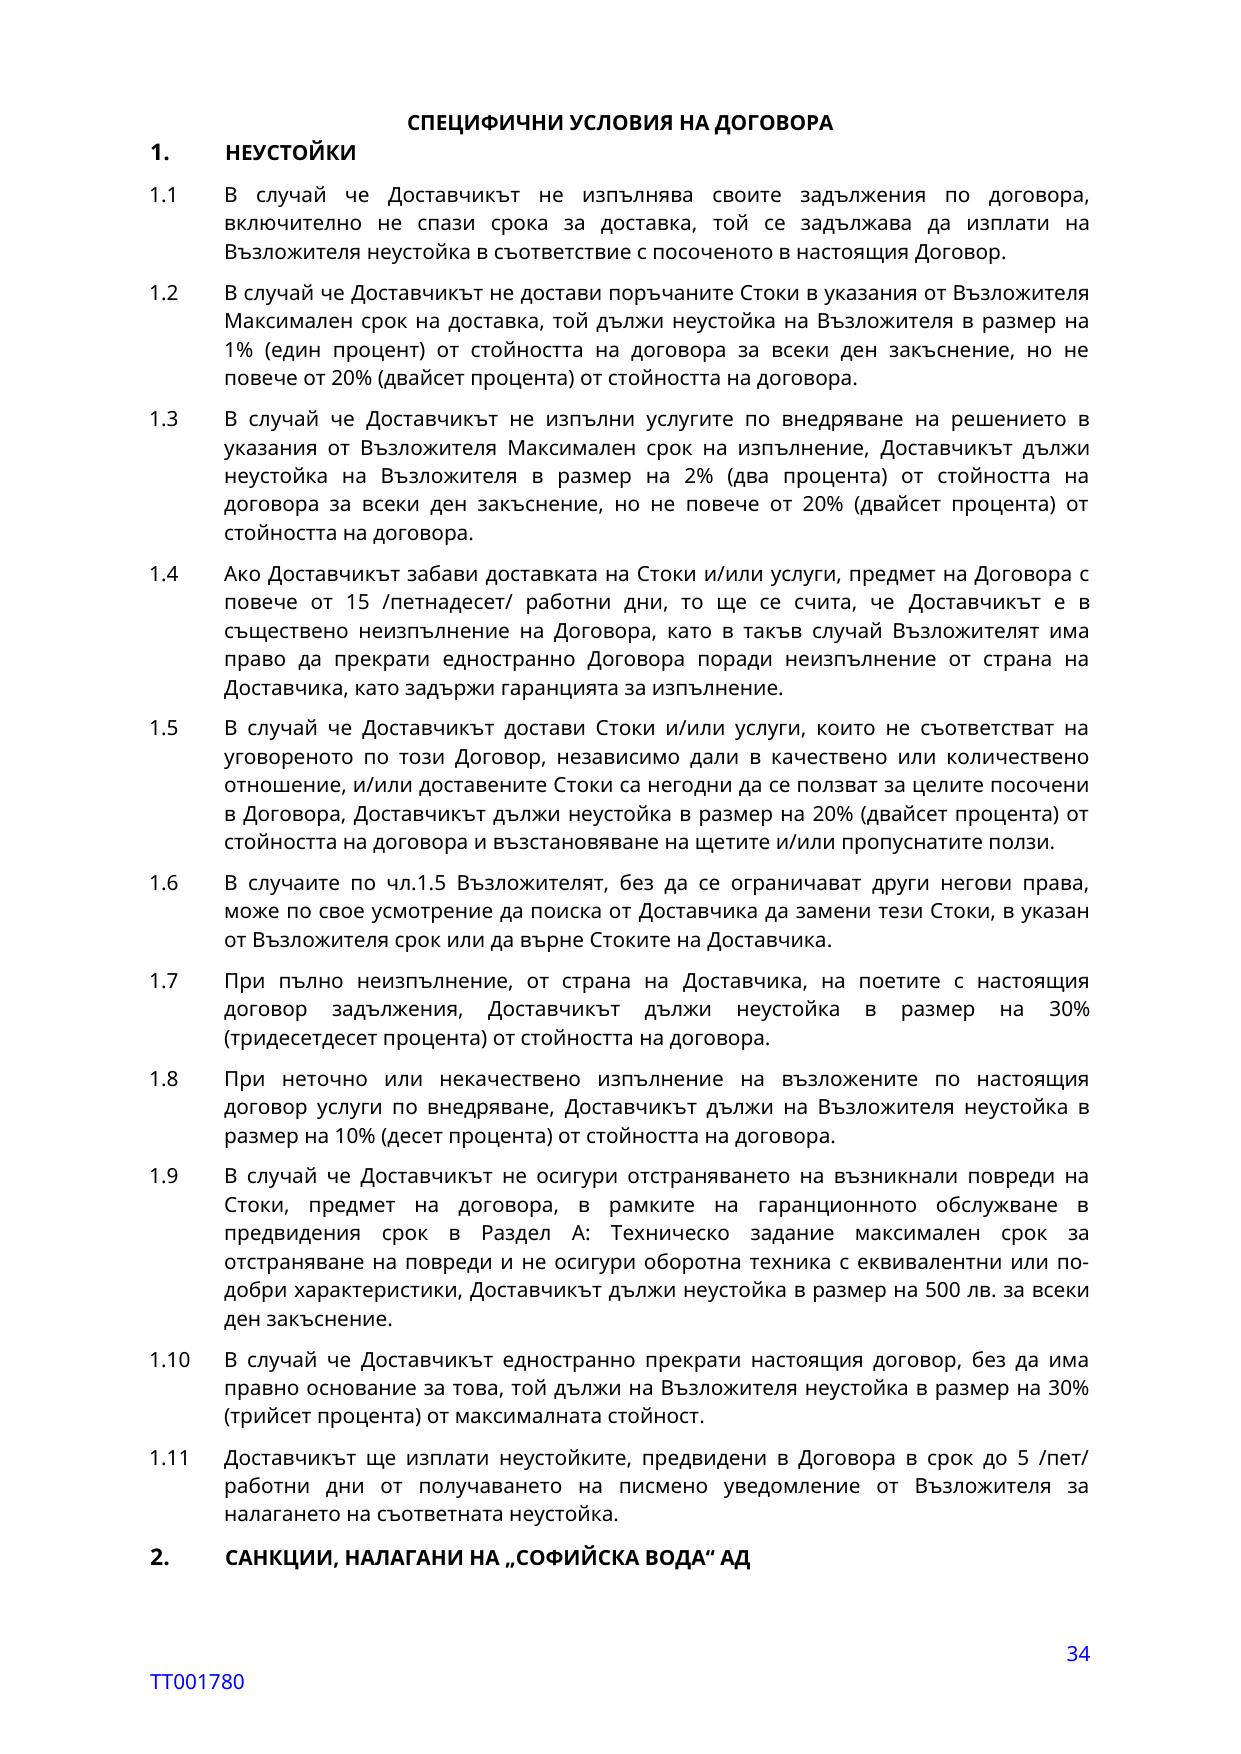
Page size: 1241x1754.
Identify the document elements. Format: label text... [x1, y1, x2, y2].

list В случай че Доставчикът достави Стоки и/или услуги, които не съответстват на уговореното по този Договор, независимо дали в качествено или количествено отношение, и/или доставените Стоки са негодни да се ползват за целите посочени в Договора, Доставчикът дължи неустойка в размер на 20% (двайсет процента) от стойността на договора и възстановяване на щетите и/или пропуснатите ползи. [149, 713, 1090, 856]
list Ако Доставчикът забави доставката на Стоки и/или услуги, предмет на Договора с повече от 15 /петнадесет/ работни дни, то ще се счита, че Доставчикът е в съществено неизпълнение на Договора, като в такъв случай Възложителят има право да прекрати едностранно Договора поради неизпълнение от страна на Доставчика, като задържи гаранцията за изпълнение. [149, 559, 1090, 701]
list При неточно или некачествено изпълнение на възложените по настоящия договор услуги по внедряване, Доставчикът дължи на Възложителя неустойка в размер на 10% (десет процента) от стойността на договора. [149, 1064, 1090, 1149]
list В случай че Доставчикът не осигури отстраняването на възникнали повреди на Стоки, предмет на договора, в рамките на гаранционното обслужване в предвидения срок в Раздел А: Техническо задание максимален срок за отстраняване на повреди и не осигури оборотна техника с еквивалентни или по-добри характеристики, Доставчикът дължи неустойка в размер на 500 лв. за всеки ден закъснение. [149, 1162, 1090, 1332]
list САНКЦИИ, НАЛАГАНИ НА „СОФИЙСКА ВОДА“ АД [150, 1540, 1090, 1572]
list При пълно неизпълнение, от страна на Доставчика, на поетите с настоящия договор задължения, Доставчикът дължи неустойка в размер на 30% (тридесетдесет процента) от стойността на договора. [149, 966, 1090, 1051]
list НЕУСТОЙКИ [150, 136, 1090, 168]
list В случай че Доставчикът не изпълни услугите по внедряване на решението в указания от Възложителя Максимален срок на изпълнение, Доставчикът дължи неустойка на Възложителя в размер на 2% (два процента) от стойността на договора за всеки ден закъснение, но не повече от 20% (двайсет процента) от стойността на договора. [149, 404, 1090, 546]
list В случаите по чл.1.5 Възложителят, без да се ограничават други негови права, може по свое усмотрение да поиска от Доставчика да замени тези Стоки, в указан от Възложителя срок или да върне Стоките на Доставчика. [149, 868, 1090, 953]
list Доставчикът ще изплати неустойките, предвидени в Договора в срок до 5 /пет/ работни дни от получаването на писмено уведомление от Възложителя за налагането на съответната неустойка. [149, 1443, 1090, 1528]
text СПЕЦИФИЧНИ УСЛОВИЯ НА ДОГОВОРА [150, 108, 1090, 136]
list В случай че Доставчикът едностранно прекрати настоящия договор, без да има правно основание за това, той дължи на Възложителя неустойка в размер на 30% (трийсет процента) от максималната стойност. [149, 1345, 1090, 1430]
list В случай че Доставчикът не достави поръчаните Стоки в указания от Възложителя Максимален срок на доставка, той дължи неустойка на Възложителя в размер на 1% (един процент) от стойността на договора за всеки ден закъснение, но не повече от 20% (двайсет процента) от стойността на договора. [149, 278, 1090, 392]
list В случай че Доставчикът не изпълнява своите задължения по договора, включително не спази срока за доставка, той се задължава да изплати на Възложителя неустойка в съответствие с посоченото в настоящия Договор. [149, 180, 1090, 265]
